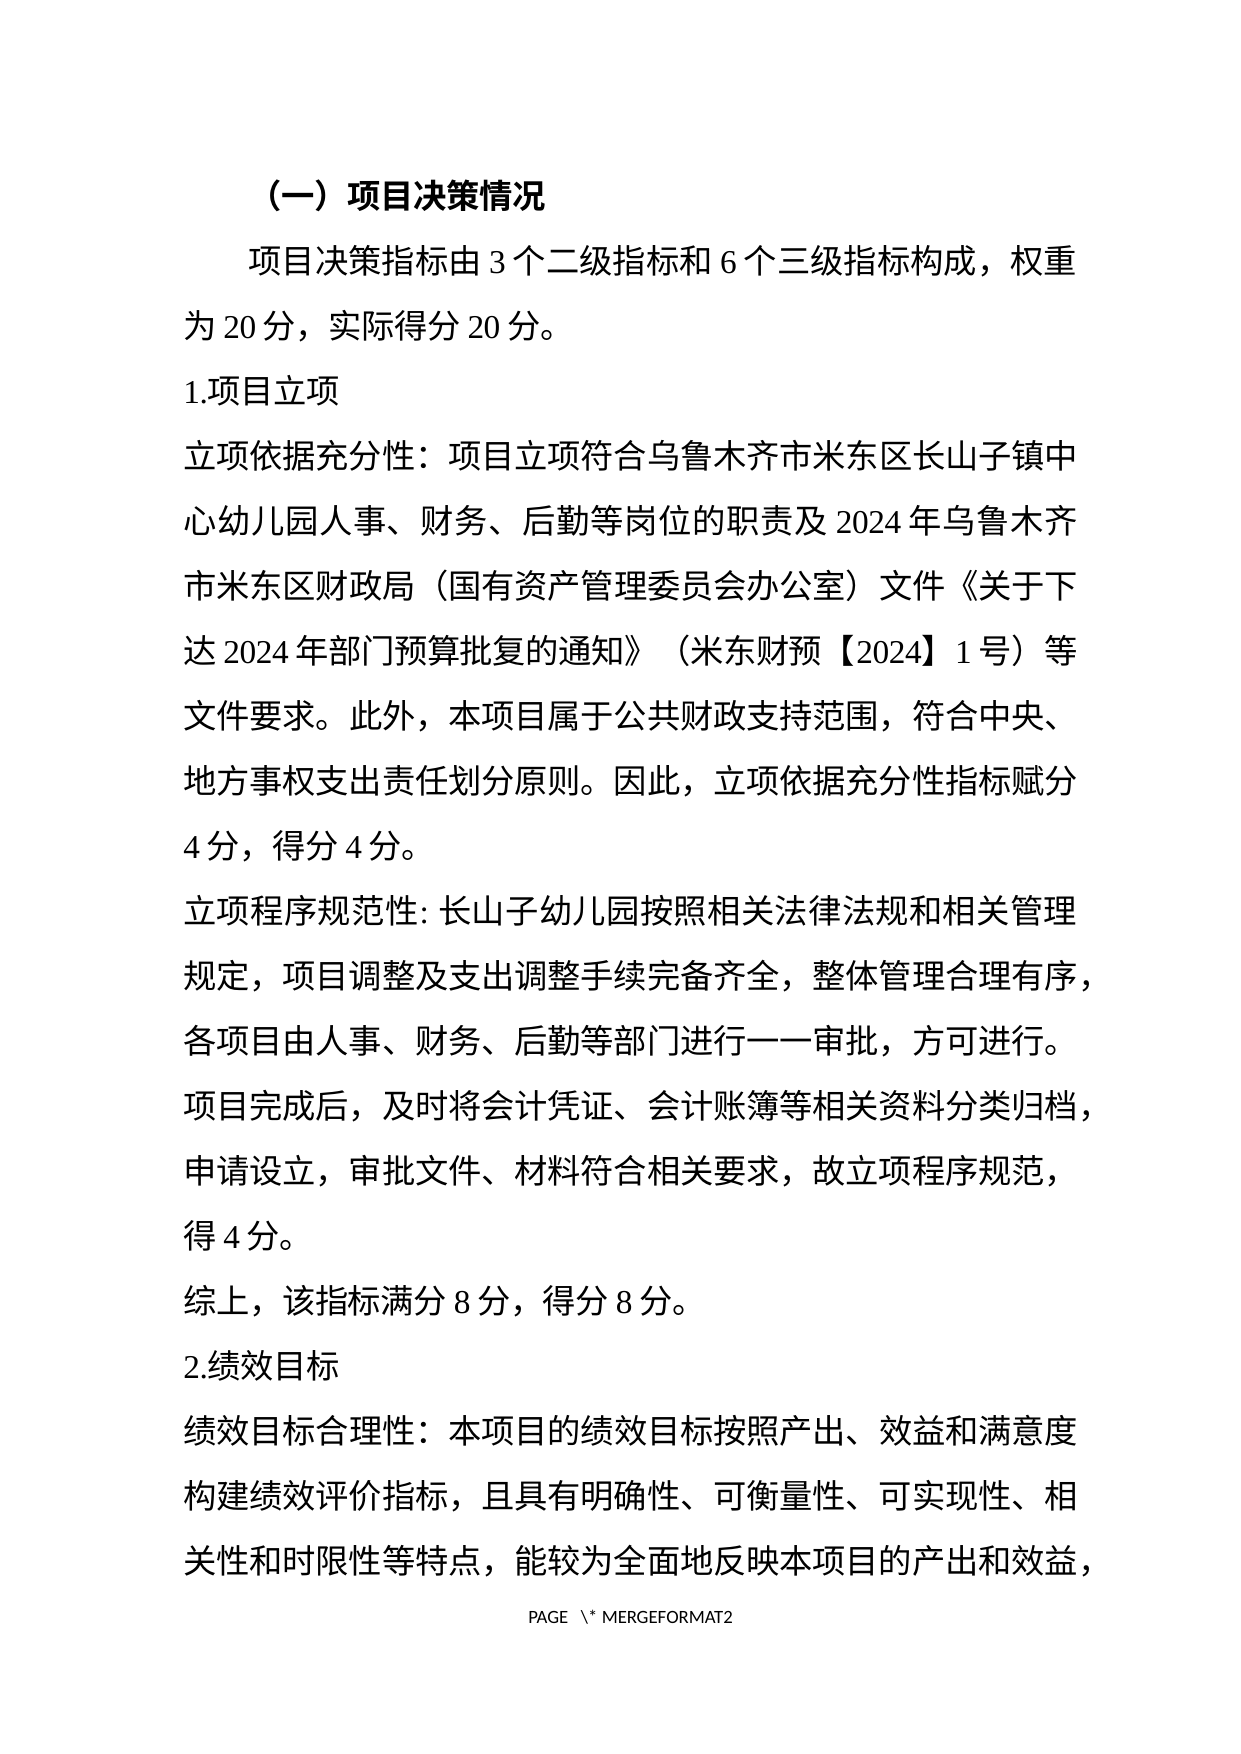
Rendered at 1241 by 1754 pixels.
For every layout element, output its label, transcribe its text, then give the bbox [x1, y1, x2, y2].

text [183, 227, 1078, 1592]
text （一）项目决策情况 [183, 162, 1078, 227]
